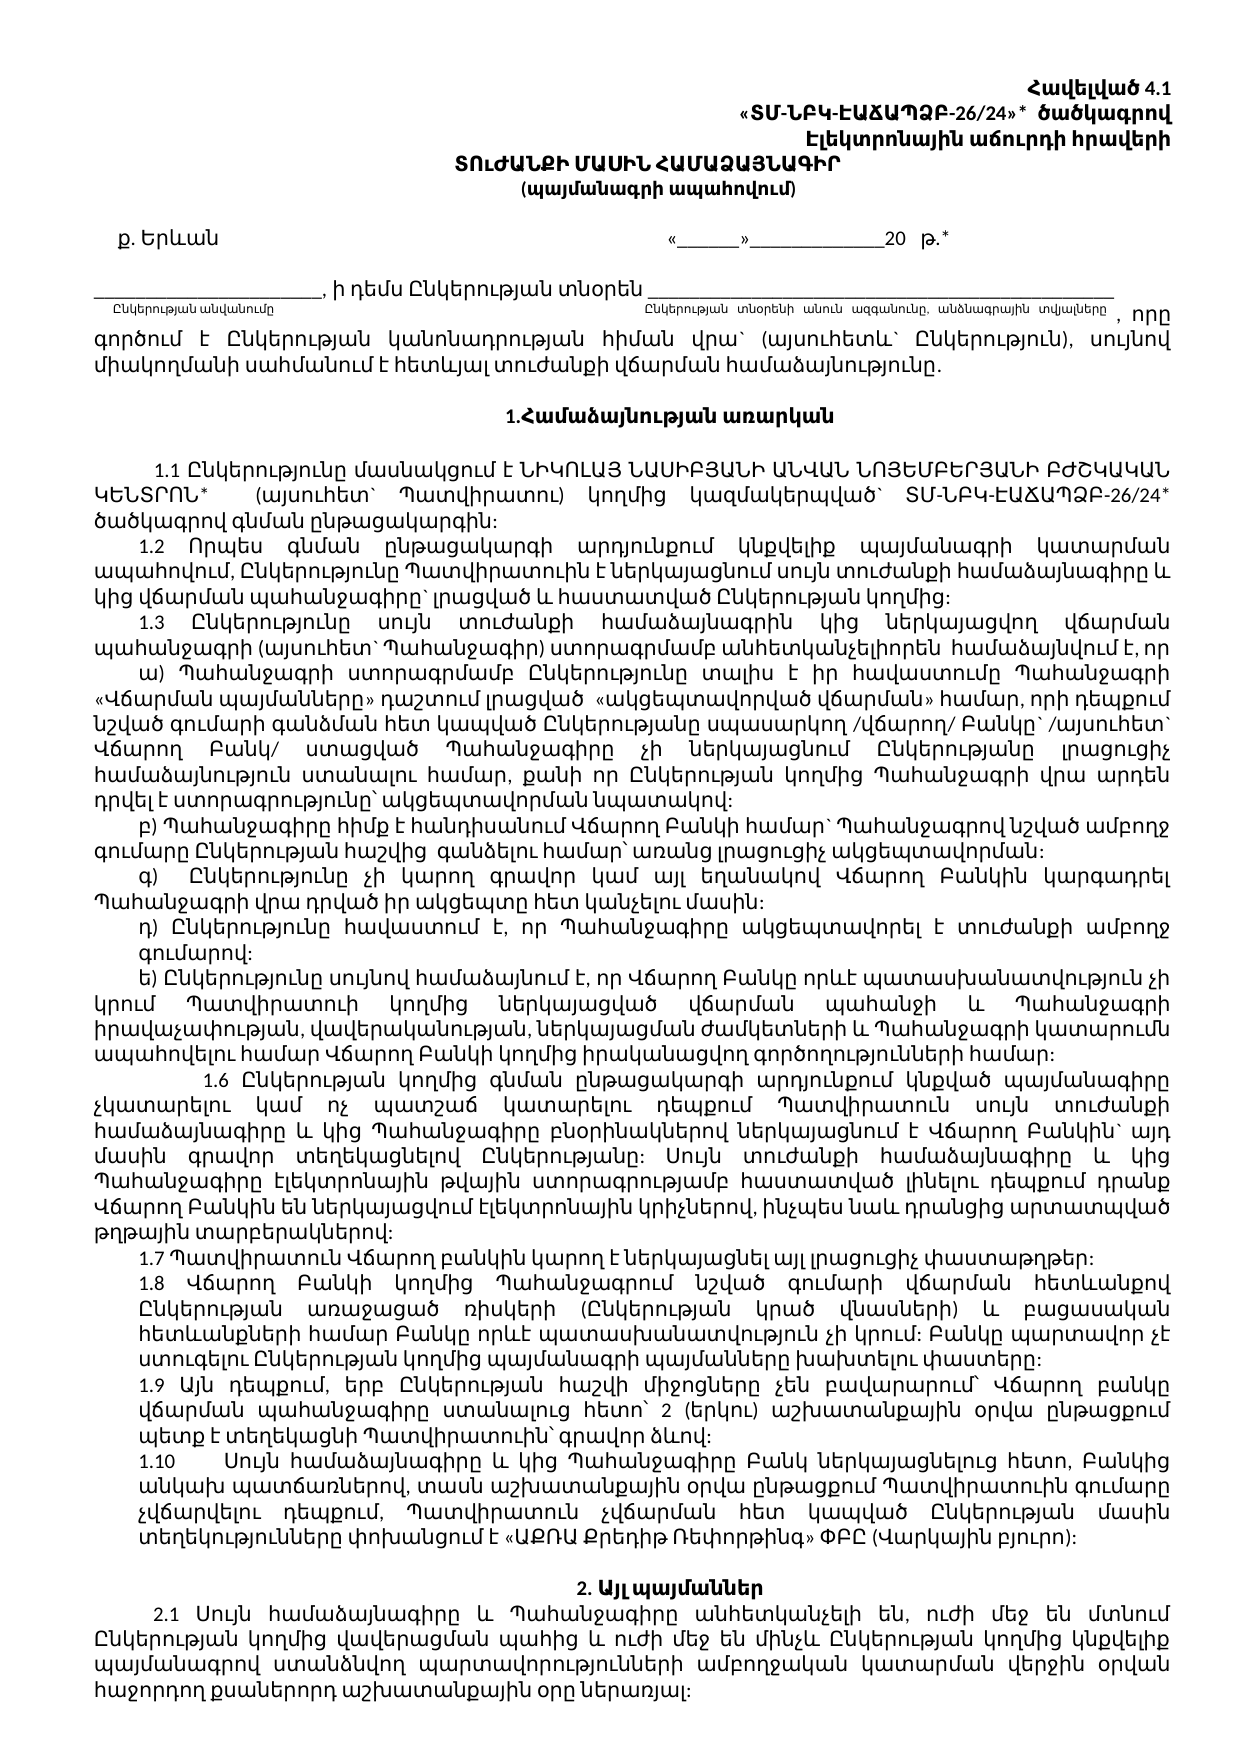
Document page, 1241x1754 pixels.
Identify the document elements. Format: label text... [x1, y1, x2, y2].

text 1.9 Այն դեպքում, երբ Ընկերության հաշվի միջոցները չեն բավարարում՝ Վճարող բանկը վճարման պահանջագիրը ստանալուց հետո՝ 2 (երկու) աշխատանքային օրվա ընթացքում պետք է տեղեկացնի Պատվիրատուին՝ գրավոր ձևով: [138, 1372, 1171, 1448]
text 1.8 Վճարող Բանկի կողմից Պահանջագրում նշված գումարի վճարման հետևանքով Ընկերության առաջացած ռիսկերի (Ընկերության կրած վնասների) և բացասական հետևանքների համար Բանկը որևէ պատասխանատվություն չի կրում: Բանկը պարտավոր չէ ստուգելու Ընկերության կողմից պայմանագրի պայմանները խախտելու փաստերը: [138, 1270, 1171, 1372]
text դ) Ընկերությունը հավաստում է, որ Պահանջագիրը ակցեպտավորել է տուժանքի ամբողջ գումարով: [138, 914, 1171, 965]
text ՏՈւԺԱՆՔԻ ՄԱՍԻՆ ՀԱՄԱՁԱՅՆԱԳԻՐ [94, 151, 1171, 177]
text Ընկերության անվանումը Ընկերության տնօրենի անուն ազգանունը, անձնագրային տվյալները , որը գործում է Ընկերության կանոնադրության հիման վրա` (այսուհետև` Ընկերություն), սույնով միակողմանի սահմանում է հետևյալ տուժանքի վճարման համաձայնությունը. [94, 301, 1171, 377]
text 1.10 Սույն համաձայնագիրը և կից Պահանջագիրը Բանկ ներկայացնելուց հետո, Բանկից անկախ պատճառներով, տասն աշխատանքային օրվա ընթացքում Պատվիրատուին գումարը չվճարվելու դեպքում, Պատվիրատուն չվճարման հետ կապված Ընկերության մասին տեղեկությունները փոխանցում է «ԱՔՌԱ Քրեդիթ Ռեփորթինգ» ՓԲԸ (Վարկային բյուրո): [138, 1448, 1171, 1550]
text «ՏՄ-ՆԲԿ-ԷԱՃԱՊՁԲ-26/24»* ծածկագրով [94, 100, 1171, 126]
text 1.1 Ընկերությունը մասնակցում է ՆԻԿՈԼԱՅ ՆԱՍԻԲՅԱՆԻ ԱՆՎԱՆ ՆՈՅԵՄԲԵՐՅԱՆԻ ԲԺՇԿԱԿԱՆ ԿԵՆՏՐՈՆ* (այսուհետ` Պատվիրատու) կողմից կազմակերպված` ՏՄ-ՆԲԿ-ԷԱՃԱՊՁԲ-26/24* ծածկագրով գնման ընթացակարգին: [94, 457, 1171, 533]
text 2. Այլ պայմաններ [169, 1575, 1171, 1601]
text ______________________, ի դեմս Ընկերության տնօրեն _____________________________________________ [94, 276, 1171, 301]
text 1.6 Ընկերության կողմից գնման ընթացակարգի արդյունքում կնքված պայմանագիրը չկատարելու կամ ոչ պատշաճ կատարելու դեպքում Պատվիրատուն սույն տուժանքի համաձայնագիրը և կից Պահանջագիրը բնօրինակներով ներկայացնում է Վճարող Բանկին` այդ մասին գրավոր տեղեկացնելով Ընկերությանը: Սույն տուժանքի համաձայնագիրը և կից Պահանջագիրը էլեկտրոնային թվային ստորագրությամբ հաստատված լինելու դեպքում դրանք Վճարող Բանկին են ներկայացվում էլեկտրոնային կրիչներով, ինչպես նաև դրանցից արտատպված թղթային տարբերակներով: [94, 1067, 1171, 1245]
text ե) Ընկերությունը սույնով համաձայնում է, որ Վճարող Բանկը որևէ պատասխանատվություն չի կրում Պատվիրատուի կողմից ներկայացված վճարման պահանջի և Պահանջագրի իրավաչափության, վավերականության, ներկայացման ժամկետների և Պահանջագրի կատարումն ապահովելու համար Վճարող Բանկի կողմից իրականացվող գործողությունների համար: [94, 965, 1171, 1067]
text 1.3 Ընկերությունը սույն տուժանքի համաձայնագրին կից ներկայացվող վճարման պահանջագրի (այսուհետ` Պահանջագիր) ստորագրմամբ անհետկանչելիորեն համաձայնվում է, որ [94, 609, 1171, 660]
text գ) Ընկերությունը չի կարող գրավոր կամ այլ եղանակով Վճարող Բանկին կարգադրել Պահանջագրի վրա դրված իր ակցեպտը հետ կանչելու մասին: [94, 864, 1171, 914]
text ա) Պահանջագրի ստորագրմամբ Ընկերությունը տալիս է իր հավաստումը Պահանջագրի «Վճարման պայմանները» դաշտում լրացված «ակցեպտավորված վճարման» համար, որի դեպքում նշված գումարի գանձման հետ կապված Ընկերությանը սպասարկող /վճարող/ Բանկը` /այսուհետ` Վճարող Բանկ/ ստացված Պահանջագիրը չի ներկայացնում Ընկերությանը լրացուցիչ համաձայնություն ստանալու համար, քանի որ Ընկերության կողմից Պահանջագրի վրա արդեն դրվել է ստորագրությունը՝ ակցեպտավորման նպատակով: [94, 660, 1171, 813]
text 1.Համաձայնության առարկան [169, 403, 1171, 428]
text 2.1 Սույն համաձայնագիրը և Պահանջագիրը անհետկանչելի են, ուժի մեջ են մտնում Ընկերության կողմից վավերացման պահից և ուժի մեջ են մինչև Ընկերության կողմից կնքվելիք պայմանագրով ստանձնվող պարտավորությունների ամբողջական կատարման վերջին օրվան հաջորդող քսաներորդ աշխատանքային օրը ներառյալ: [94, 1601, 1171, 1702]
text 1.7 Պատվիրատուն Վճարող բանկին կարող է ներկայացնել այլ լրացուցիչ փաստաթղթեր: [138, 1245, 1171, 1270]
text Հավելված 4.1 [94, 75, 1171, 100]
text ք. Երևան «______»_____________20 թ.* [94, 225, 1171, 250]
text բ) Պահանջագիրը հիմք է հանդիսանում Վճարող Բանկի համար` Պահանջագրով նշված ամբողջ գումարը Ընկերության հաշվից գանձելու համար՝ առանց լրացուցիչ ակցեպտավորման: [94, 813, 1171, 864]
text Էլեկտրոնային աճուրդի հրավերի [94, 126, 1171, 151]
text (պայմանագրի ապահովում) [94, 177, 1171, 199]
text 1.2 Որպես գնման ընթացակարգի արդյունքում կնքվելիք պայմանագրի կատարման ապահովում, Ընկերությունը Պատվիրատուին է ներկայացնում սույն տուժանքի համաձայնագիրը և կից վճարման պահանջագիրը` լրացված և հաստատված Ընկերության կողմից: [94, 533, 1171, 609]
